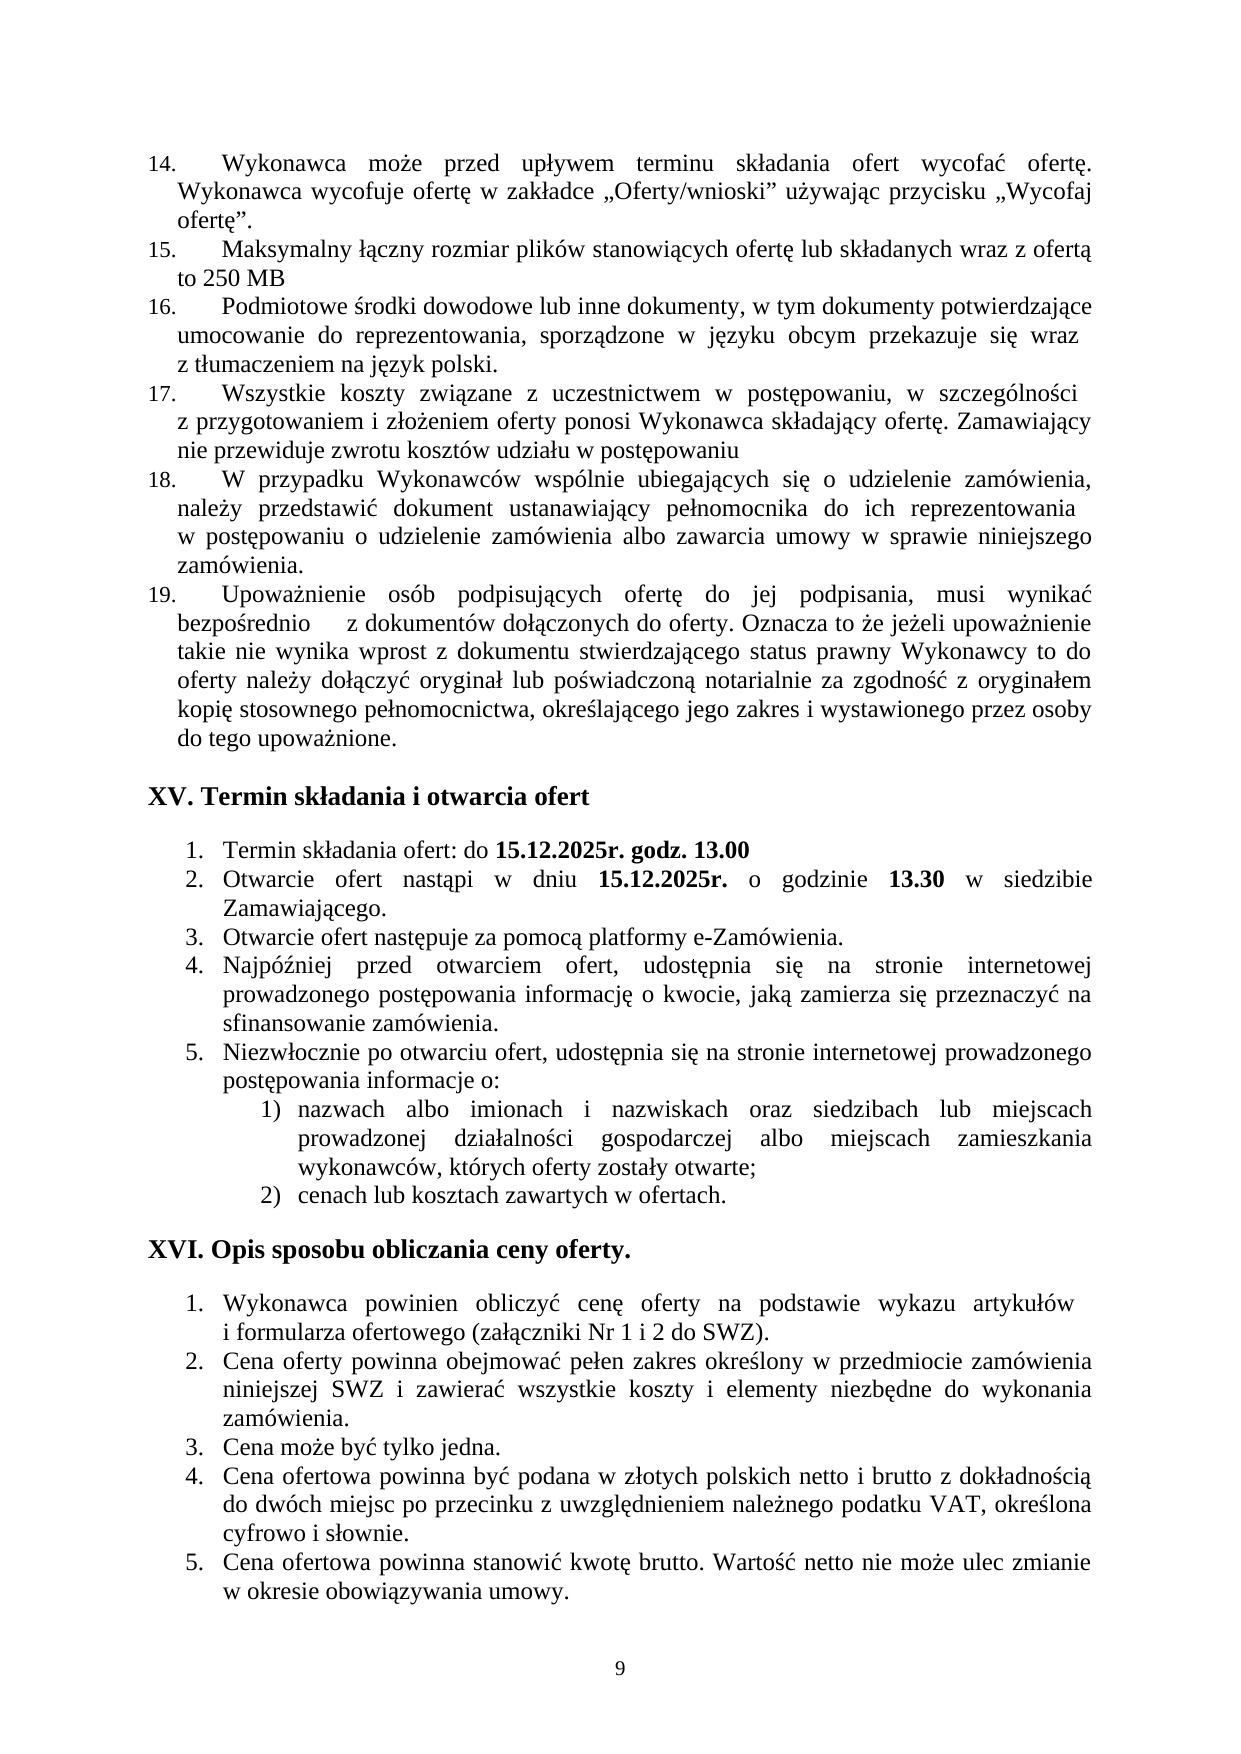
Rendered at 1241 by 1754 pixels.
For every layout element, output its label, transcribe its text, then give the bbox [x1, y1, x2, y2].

list Cena ofertowa powinna być podana w złotych polskich netto i brutto z dokładnością do dwóch miejsc po przecinku z uwzględnieniem należnego podatku VAT, określona cyfrowo i słownie. [185, 1461, 1093, 1547]
list Cena oferty powinna obejmować pełen zakres określony w przedmiocie zamówienia niniejszej SWZ i zawierać wszystkie koszty i elementy niezbędne do wykonania zamówienia. [185, 1346, 1093, 1432]
list Niezwłocznie po otwarciu ofert, udostępnia się na stronie internetowej prowadzonego postępowania informacje o: [185, 1037, 1093, 1094]
subtitle XVI. Opis sposobu obliczania ceny oferty. [148, 1233, 1093, 1264]
list Upoważnienie osób podpisujących ofertę do jej podpisania, musi wynikać bezpośrednio z dokumentów dołączonych do oferty. Oznacza to że jeżeli upoważnienie takie nie wynika wprost z dokumentu stwierdzającego status prawny Wykonawcy to do oferty należy dołączyć oryginał lub poświadczoną notarialnie za zgodność z oryginałem kopię stosownego pełnomocnictwa, określającego jego zakres i wystawionego przez osoby do tego upoważnione. [148, 579, 1093, 751]
list Otwarcie ofert następuje za pomocą platformy e-Zamówienia. [185, 922, 1093, 950]
list Podmiotowe środki dowodowe lub inne dokumenty, w tym dokumenty potwierdzające umocowanie do reprezentowania, sporządzone w języku obcym przekazuje się wraz z tłumaczeniem na język polski. [148, 291, 1093, 378]
list Wykonawca powinien obliczyć cenę oferty na podstawie wykazu artykułów i formularza ofertowego (załączniki Nr 1 i 2 do SWZ). [185, 1288, 1093, 1346]
list W przypadku Wykonawców wspólnie ubiegających się o udzielenie zamówienia, należy przedstawić dokument ustanawiający pełnomocnika do ich reprezentowania w postępowaniu o udzielenie zamówienia albo zawarcia umowy w sprawie niniejszego zamówienia. [148, 464, 1093, 579]
subtitle XV. Termin składania i otwarcia ofert [148, 780, 1093, 811]
list Wykonawca może przed upływem terminu składania ofert wycofać ofertę. Wykonawca wycofuje ofertę w zakładce „Oferty/wnioski” używając przycisku „Wycofaj ofertę”. [148, 148, 1093, 234]
list Maksymalny łączny rozmiar plików stanowiących ofertę lub składanych wraz z ofertą to 250 MB [148, 234, 1093, 291]
list cenach lub kosztach zawartych w ofertach. [260, 1180, 1093, 1209]
list Cena może być tylko jedna. [185, 1432, 1093, 1461]
list nazwach albo imionach i nazwiskach oraz siedzibach lub miejscach prowadzonej działalności gospodarczej albo miejscach zamieszkania wykonawców, których oferty zostały otwarte; [260, 1094, 1093, 1180]
list Termin składania ofert: do 15.12.2025r. godz. 13.00 [185, 835, 1093, 864]
list Wszystkie koszty związane z uczestnictwem w postępowaniu, w szczególności z przygotowaniem i złożeniem oferty ponosi Wykonawca składający ofertę. Zamawiający nie przewiduje zwrotu kosztów udziału w postępowaniu [148, 378, 1093, 464]
list Otwarcie ofert nastąpi w dniu 15.12.2025r. o godzinie 13.30 w siedzibie Zamawiającego. [185, 864, 1093, 922]
list Cena ofertowa powinna stanowić kwotę brutto. Wartość netto nie może ulec zmianie w okresie obowiązywania umowy. [185, 1547, 1093, 1604]
list Najpóźniej przed otwarciem ofert, udostępnia się na stronie internetowej prowadzonego postępowania informację o kwocie, jaką zamierza się przeznaczyć na sfinansowanie zamówienia. [185, 950, 1093, 1037]
